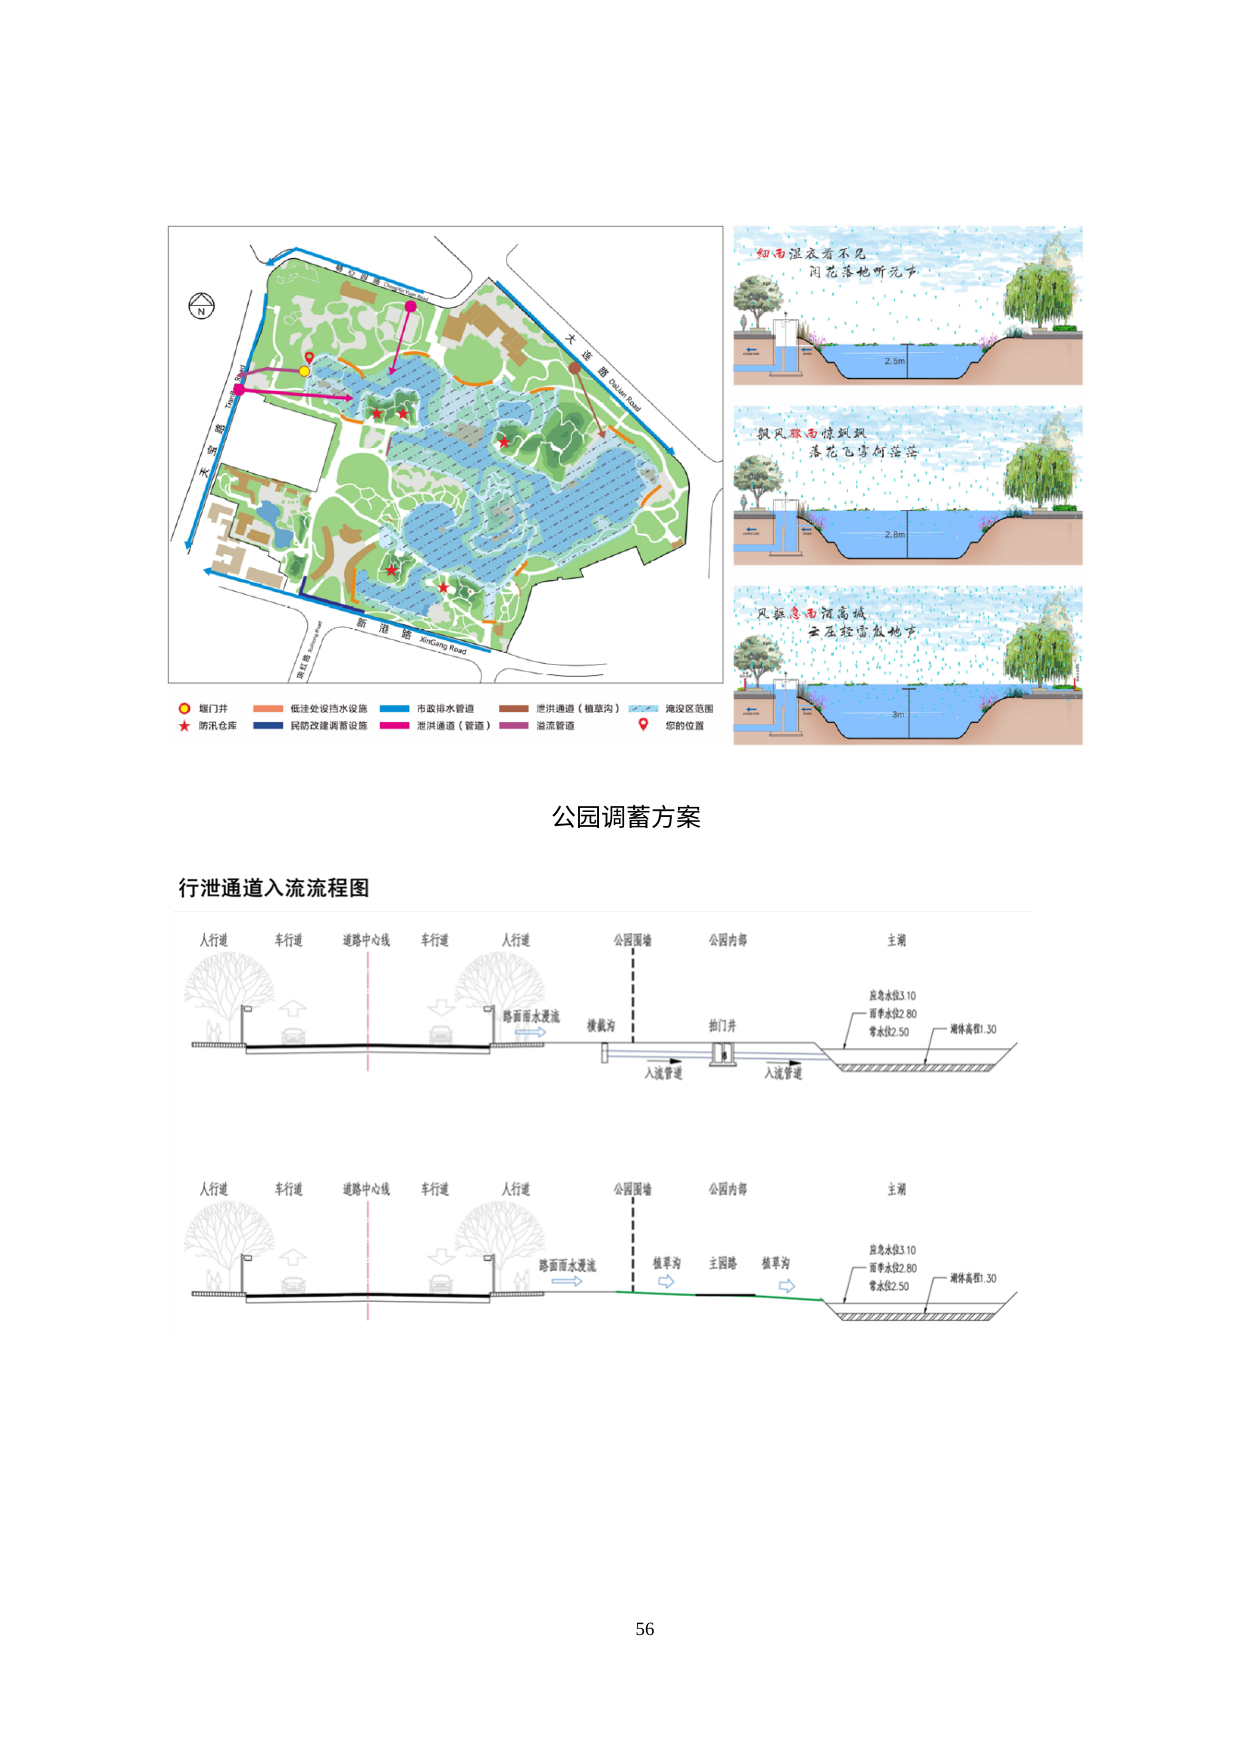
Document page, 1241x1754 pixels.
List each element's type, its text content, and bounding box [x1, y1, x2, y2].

picture [165, 867, 1033, 1336]
text 公园调蓄方案 [165, 781, 1087, 849]
picture [165, 223, 1085, 747]
